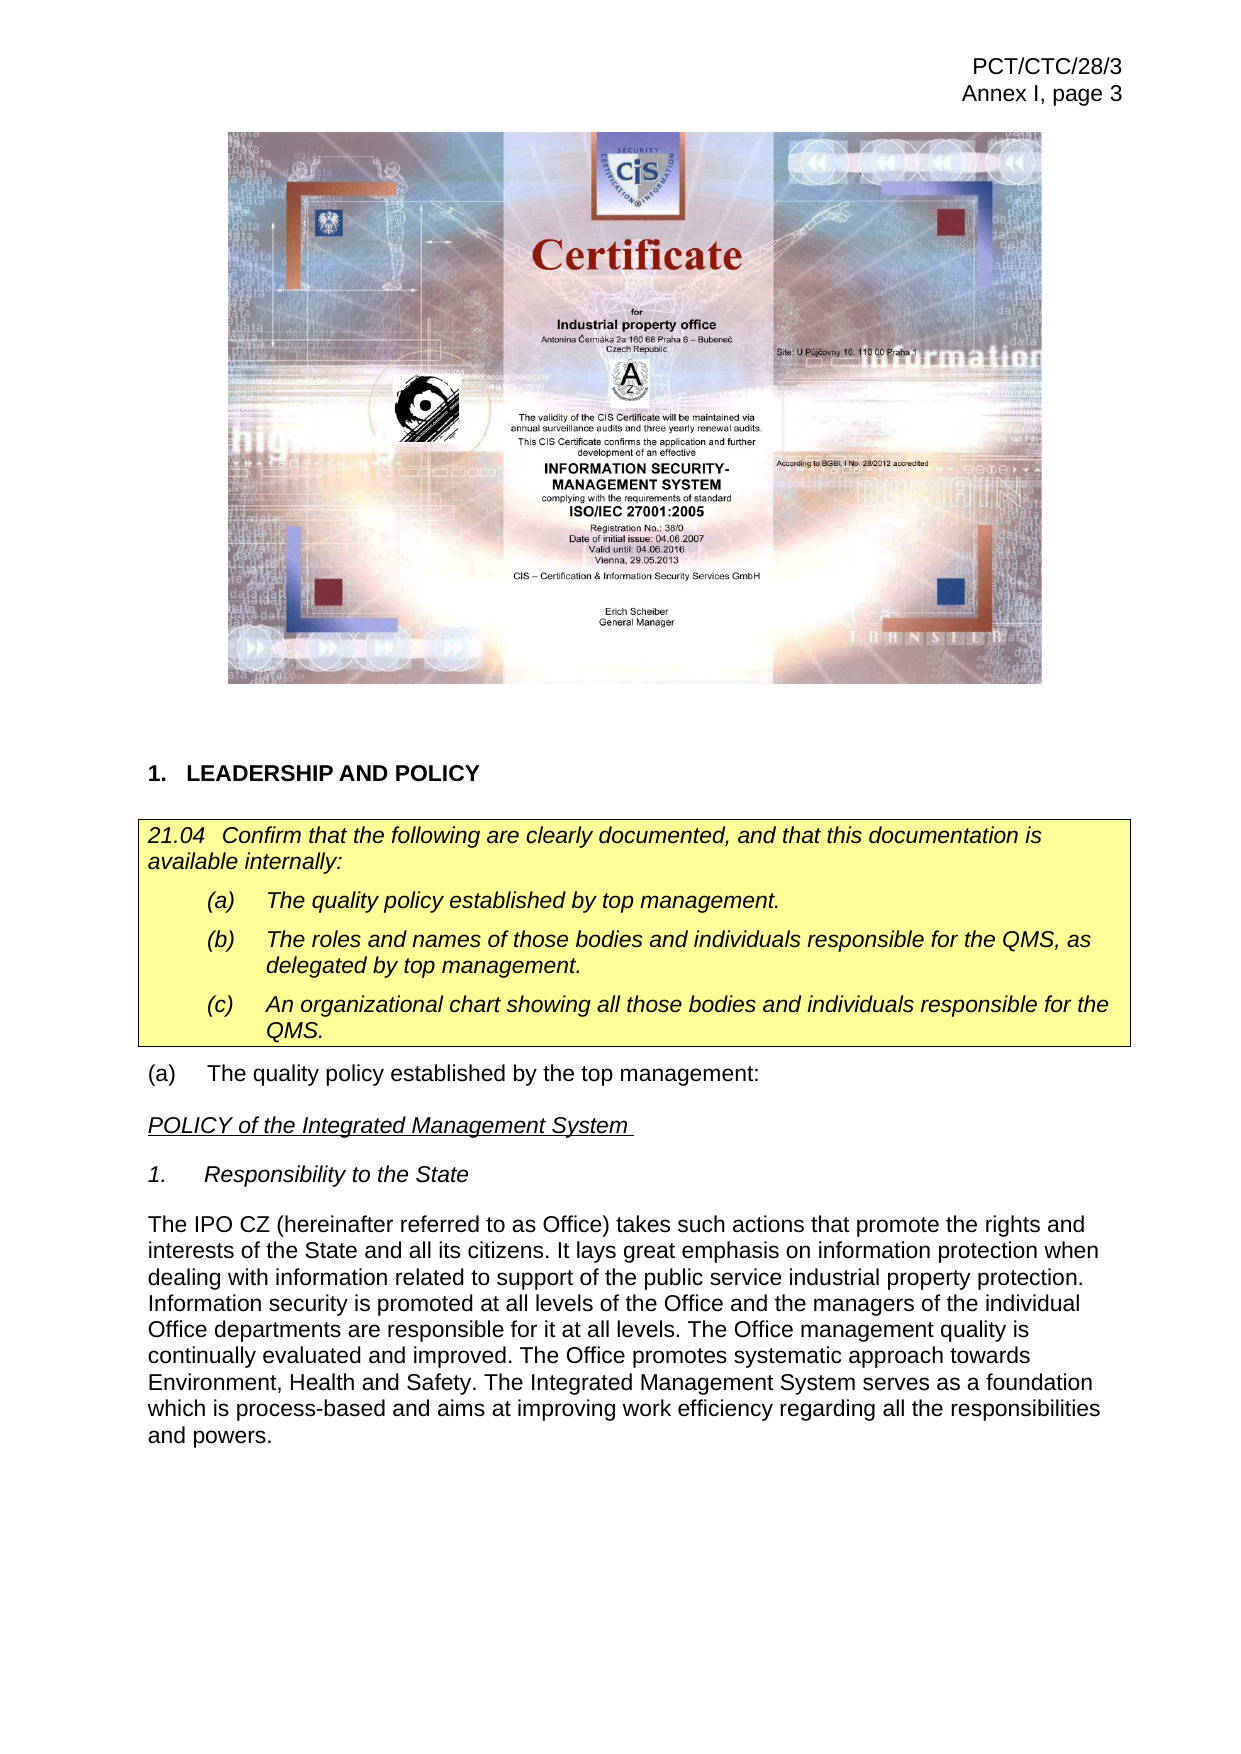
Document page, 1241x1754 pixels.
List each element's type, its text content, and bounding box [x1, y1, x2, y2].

text 21.04 Confirm that the following are clearly documented, and that this documentation is available internally: [139, 820, 1130, 874]
text (c) An organizational chart showing all those bodies and individuals responsible for the QMS. [139, 988, 1130, 1046]
subtitle 1. LEADERSHIP AND POLICY [148, 760, 1122, 786]
list Responsibility to the State [148, 1161, 1122, 1188]
picture [228, 132, 1042, 684]
text (a) The quality policy established by the top management: [148, 1059, 1122, 1086]
text (a) The quality policy established by top management. [139, 884, 1130, 913]
text The IPO CZ (hereinafter referred to as Office) takes such actions that promote the rights and interests of the State and all its citizens. It lays great emphasis on information protection when dealing with information related to support of the public service industrial property protection. Information security is promoted at all levels of the Office and the managers of the individual Office departments are responsible for it at all levels. The Office management quality is continually evaluated and improved. The Office promotes systematic approach towards Environment, Health and Safety. The Integrated Management System serves as a foundation which is process-based and aims at improving work efficiency regarding all the responsibilities and powers. [148, 1211, 1121, 1448]
text (b) The roles and names of those bodies and individuals responsible for the QMS, as delegated by top management. [139, 923, 1130, 979]
text POLICY of the Integrated Management System [148, 1112, 1122, 1138]
